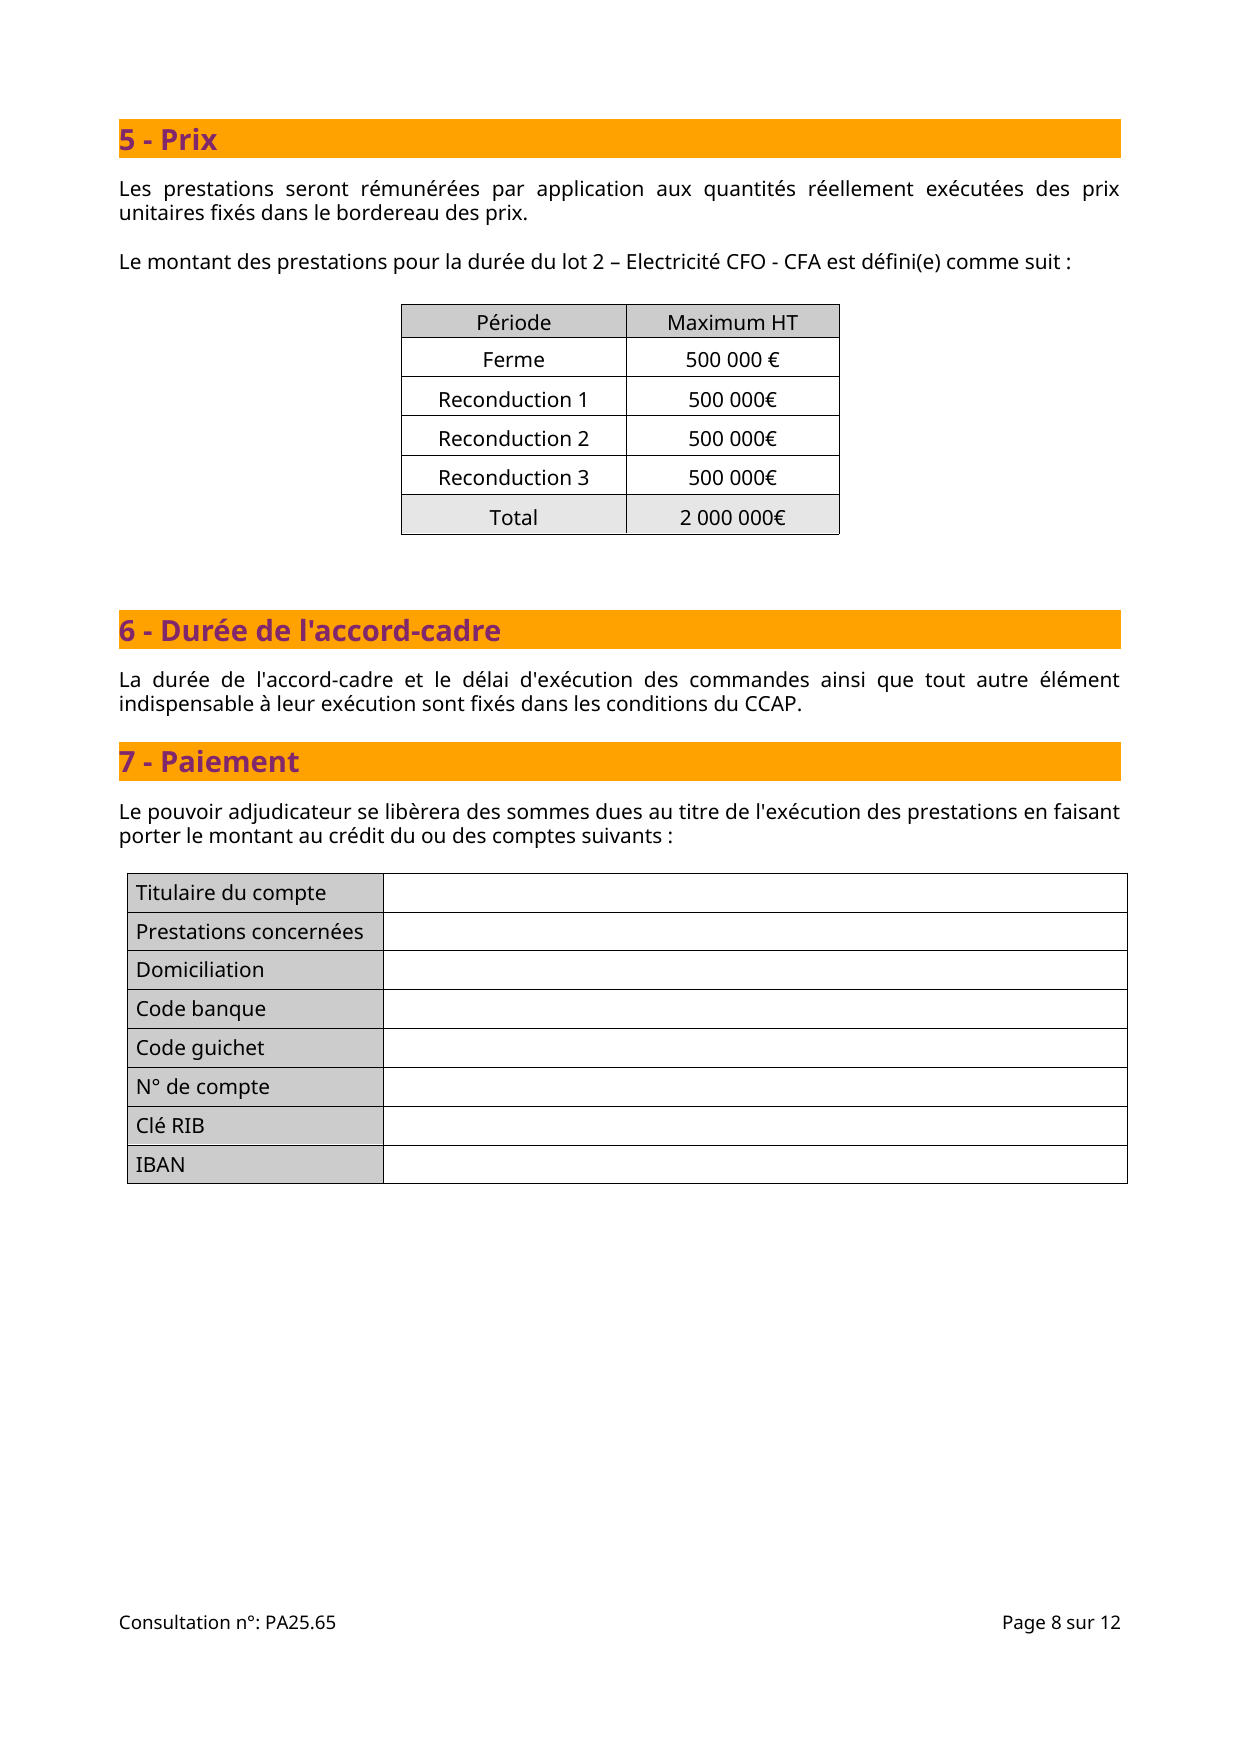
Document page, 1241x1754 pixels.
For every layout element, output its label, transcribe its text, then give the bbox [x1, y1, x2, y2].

table_cell [384, 1068, 1127, 1106]
table_cell [384, 1029, 1127, 1067]
text Le montant des prestations pour la durée du lot 2 – Electricité CFO - CFA est défini(e) comme suit : [119, 251, 1121, 275]
table_cell Reconduction 3 [402, 456, 626, 494]
subtitle 6 - Durée de l'accord-cadre [119, 610, 1121, 649]
table_cell 500 000€ [627, 456, 839, 494]
table_cell Reconduction 1 [402, 377, 626, 415]
table_cell Reconduction 2 [402, 416, 626, 455]
table_cell 2 000 000€ [627, 495, 839, 533]
table_header Titulaire du compte [128, 874, 383, 911]
table_cell 500 000€ [627, 377, 839, 415]
table_header Période [402, 305, 626, 337]
table_cell Ferme [402, 338, 626, 376]
subtitle 5 - Prix [119, 119, 1121, 158]
table_header Maximum HT [627, 305, 839, 337]
table_cell [384, 990, 1127, 1028]
table_cell [384, 1146, 1127, 1183]
table_cell [384, 1107, 1127, 1144]
table_cell [384, 951, 1127, 989]
text Les prestations seront rémunérées par application aux quantités réellement exécutées des prix unitaires fixés dans le bordereau des prix. [119, 177, 1121, 226]
table_header [384, 874, 1127, 911]
table_cell Code guichet [128, 1029, 383, 1067]
table_cell 500 000 € [627, 338, 839, 376]
table_cell [384, 913, 1127, 950]
text Le pouvoir adjudicateur se libèrera des sommes dues au titre de l'exécution des prestations en faisant porter le montant au crédit du ou des comptes suivants : [119, 800, 1121, 848]
table_cell 500 000€ [627, 416, 839, 455]
table_cell Domiciliation [128, 951, 383, 989]
table_cell IBAN [128, 1146, 383, 1183]
table_cell N° de compte [128, 1068, 383, 1106]
table_cell Total [402, 495, 626, 533]
table_cell Clé RIB [128, 1107, 383, 1144]
table_cell Code banque [128, 990, 383, 1028]
text La durée de l'accord-cadre et le délai d'exécution des commandes ainsi que tout autre élément indispensable à leur exécution sont fixés dans les conditions du CCAP. [119, 668, 1121, 717]
subtitle 7 - Paiement [119, 742, 1121, 781]
table_cell Prestations concernées [128, 913, 383, 950]
